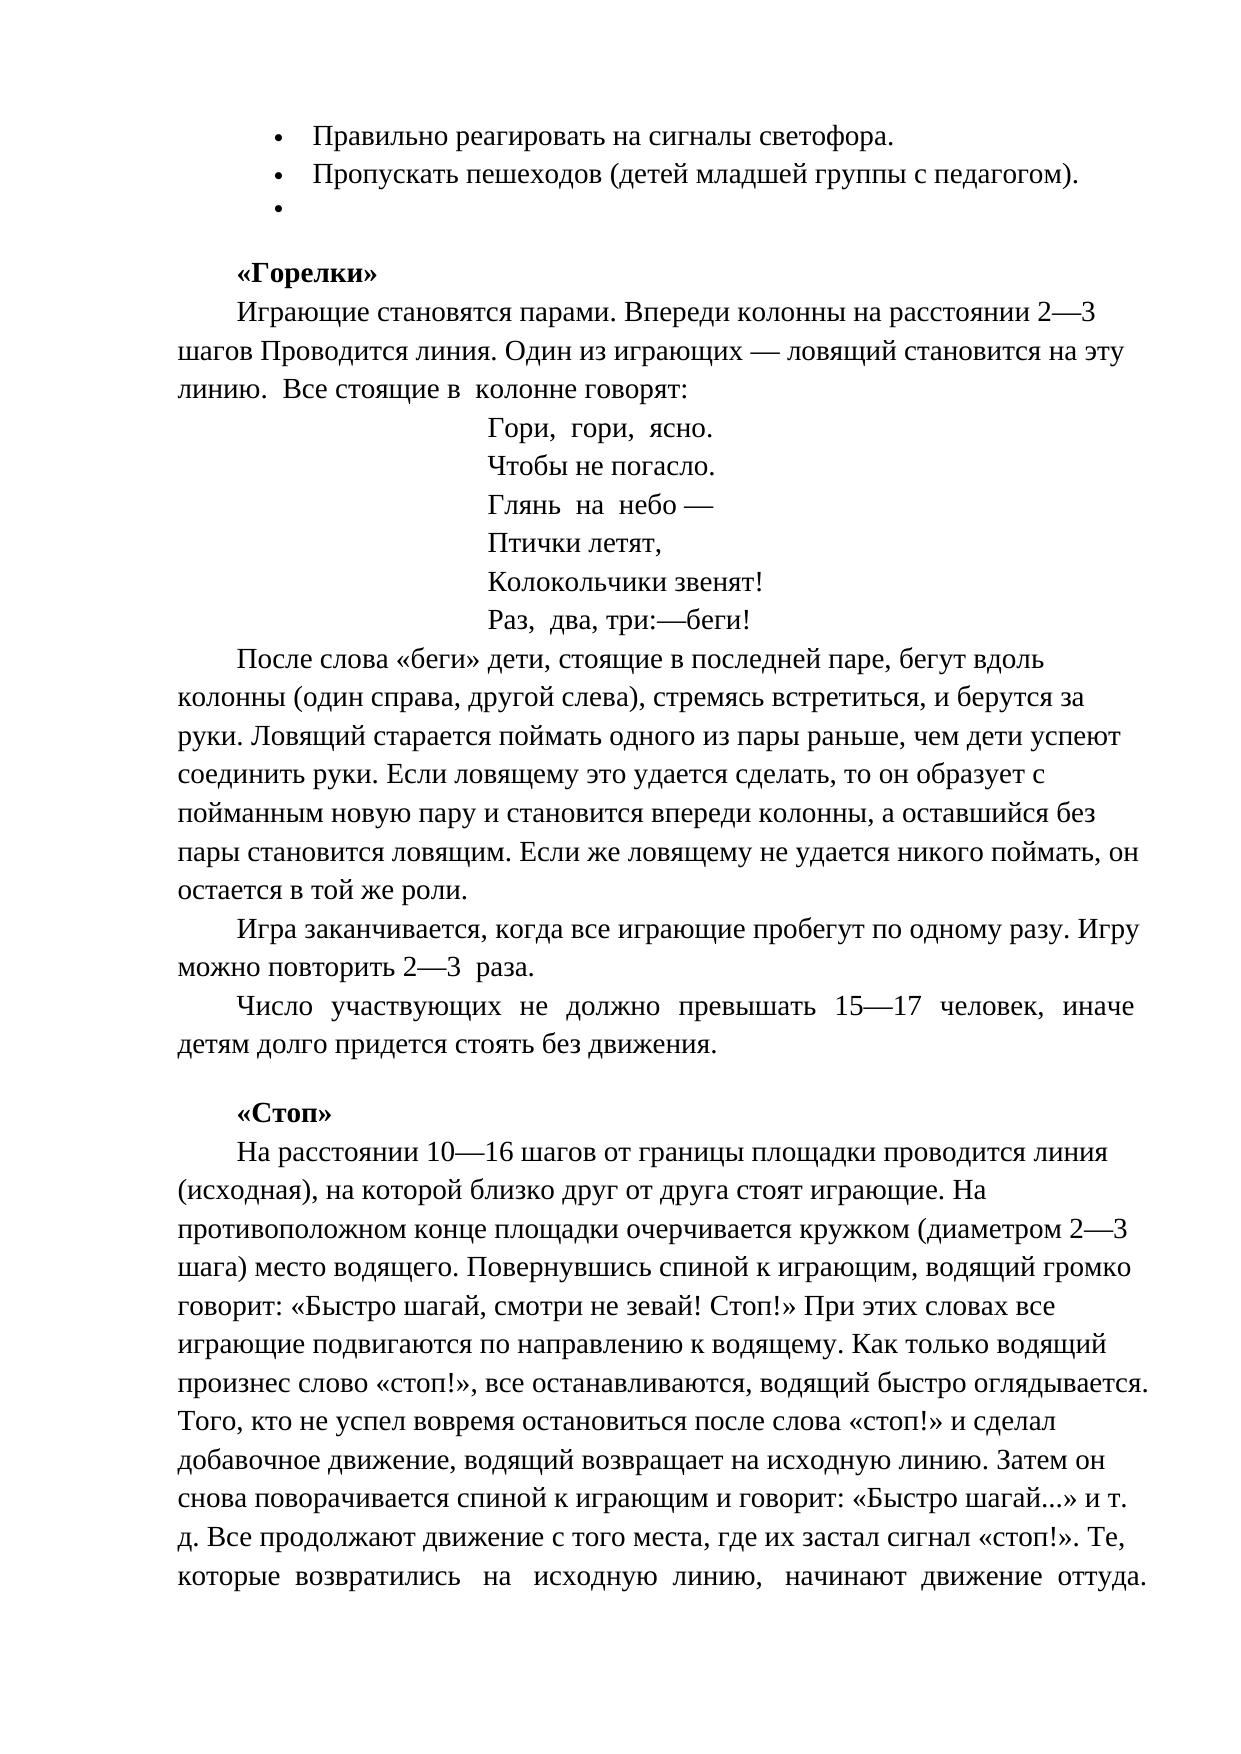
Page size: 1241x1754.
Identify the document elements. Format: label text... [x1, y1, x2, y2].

text Чтобы не погасло. [177, 448, 1152, 482]
text После слова «беги» дети, стоящие в последней паре, бегут вдоль колонны (один справа, другой слева), стремясь встретиться, и берутся за руки. Ловящий старается поймать одного из пары раньше, чем дети успеют соединить руки. Если ловящему это удается сделать, то он образует с пойманным новую пару и становится впереди колонны, а оставшийся без пары становится ловящим. Если же ловящему не удается никого поймать, он остается в той же роли. [177, 641, 1152, 906]
text Глянь на небо — [177, 487, 1152, 520]
list Пропускать пешеходов (детей младшей группы с педагогом). [275, 157, 1152, 190]
text На расстоянии 10—16 шагов от границы площадки проводится линия (исходная), на которой близко друг от друга стоят играющие. На противоположном конце площадки очерчивается кружком (диаметром 2—3 шага) место водящего. Повернувшись спиной к играющим, водящий громко говорит: «Быстро шагай, смотри не зевай! Стоп!» При этих словах все играющие подвигаются по направлению к водящему. Как только водящий произнес слово «стоп!», все останавливаются, водящий быстро оглядывается. Того, кто не успел вовремя остановиться после слова «стоп!» и сделал добавочное движение, водящий возвращает на исходную линию. Затем он снова поворачивается спиной к играющим и говорит: «Быстро шагай...» и т. д. Все продолжают движение с того места, где их застал сигнал «стоп!». Те, которые возвратились на исходную линию, начинают движение оттуда. [177, 1134, 1152, 1591]
text Птички летят, [177, 525, 1152, 559]
list Правильно реагировать на сигналы светофора. [275, 118, 1152, 152]
text «Стоп» [177, 1095, 1152, 1129]
text Колокольчики звенят! [177, 564, 1152, 597]
text Число участвующих не должно превышать 15—17 человек, иначе детям долго придется стоять без движения. [177, 988, 1135, 1060]
text Раз, два, три:—беги! [177, 602, 1152, 636]
text Гори, гори, ясно. [177, 410, 1152, 443]
text Играющие становятся парами. Впереди колонны на расстоянии 2—3 шагов Проводится линия. Один из играющих — ловящий становится на эту линию. Все стоящие в колонне говорят: [177, 294, 1152, 405]
text Игра заканчивается, когда все играющие пробегут по одному разу. Игру можно повторить 2—3 раза. [177, 911, 1152, 983]
text «Горелки» [177, 256, 1152, 289]
